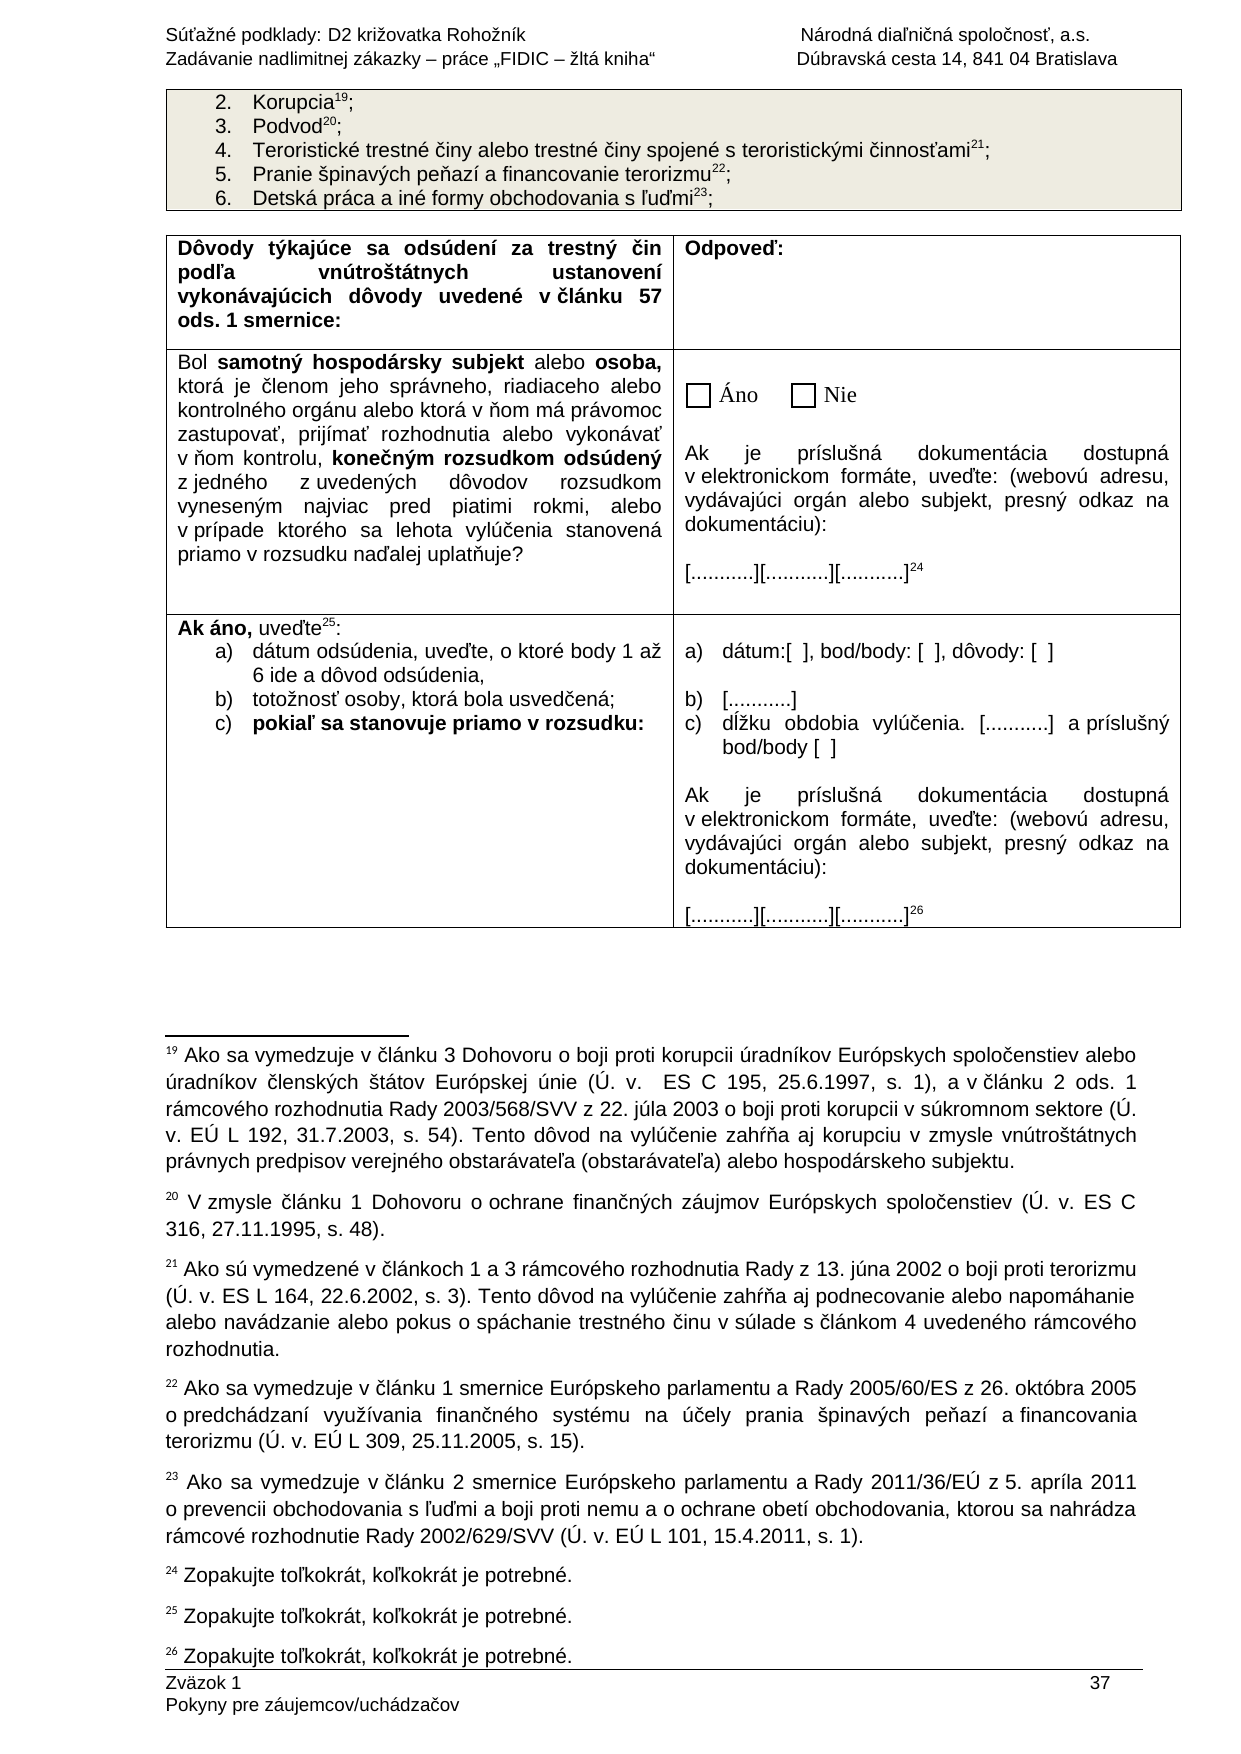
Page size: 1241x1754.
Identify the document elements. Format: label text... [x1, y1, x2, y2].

table_header Dôvody týkajúce sa odsúdení za trestný čin podľa vnútroštátnych ustanovení vykonávajúcich dôvody uvedené v článku 57 ods. 1 smernice: [167, 236, 673, 349]
table_cell Bol samotný hospodársky subjekt alebo osoba, ktorá je členom jeho správneho, riadiaceho alebo kontrolného orgánu alebo ktorá v ňom má právomoc zastupovať, prijímať rozhodnutia alebo vykonávať v ňom kontrolu, konečným rozsudkom odsúdený z jedného z uvedených dôvodov rozsudkom vyneseným najviac pred piatimi rokmi, alebo v prípade ktorého sa lehota vylúčenia stanovená priamo v rozsudku naďalej uplatňuje? [167, 350, 673, 614]
table_cell Ak áno, uveďte: dátum odsúdenia, uveďte, o ktoré body 1 až 6 ide a dôvod odsúdenia, totožnosť osoby, ktorá bola usvedčená; pokiaľ sa stanovuje priamo v rozsudku: [167, 615, 673, 927]
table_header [167, 90, 1181, 209]
table_cell dátum:[ ], bod/body: [ ], dôvody: [ ] [...........] dĺžku obdobia vylúčenia. [...........] a príslušný bod/body [ ] Ak je príslušná dokumentácia dostupná v elektronickom formáte, uveďte: (webovú adresu, vydávajúci orgán alebo subjekt, presný odkaz na dokumentáciu): [...........][...........][...........] [674, 615, 1180, 927]
table_cell Ak je príslušná dokumentácia dostupná v elektronickom formáte, uveďte: (webovú adresu, vydávajúci orgán alebo subjekt, presný odkaz na dokumentáciu): [...........][...........][...........] [674, 350, 1180, 614]
table_header Odpoveď: [674, 236, 1180, 349]
